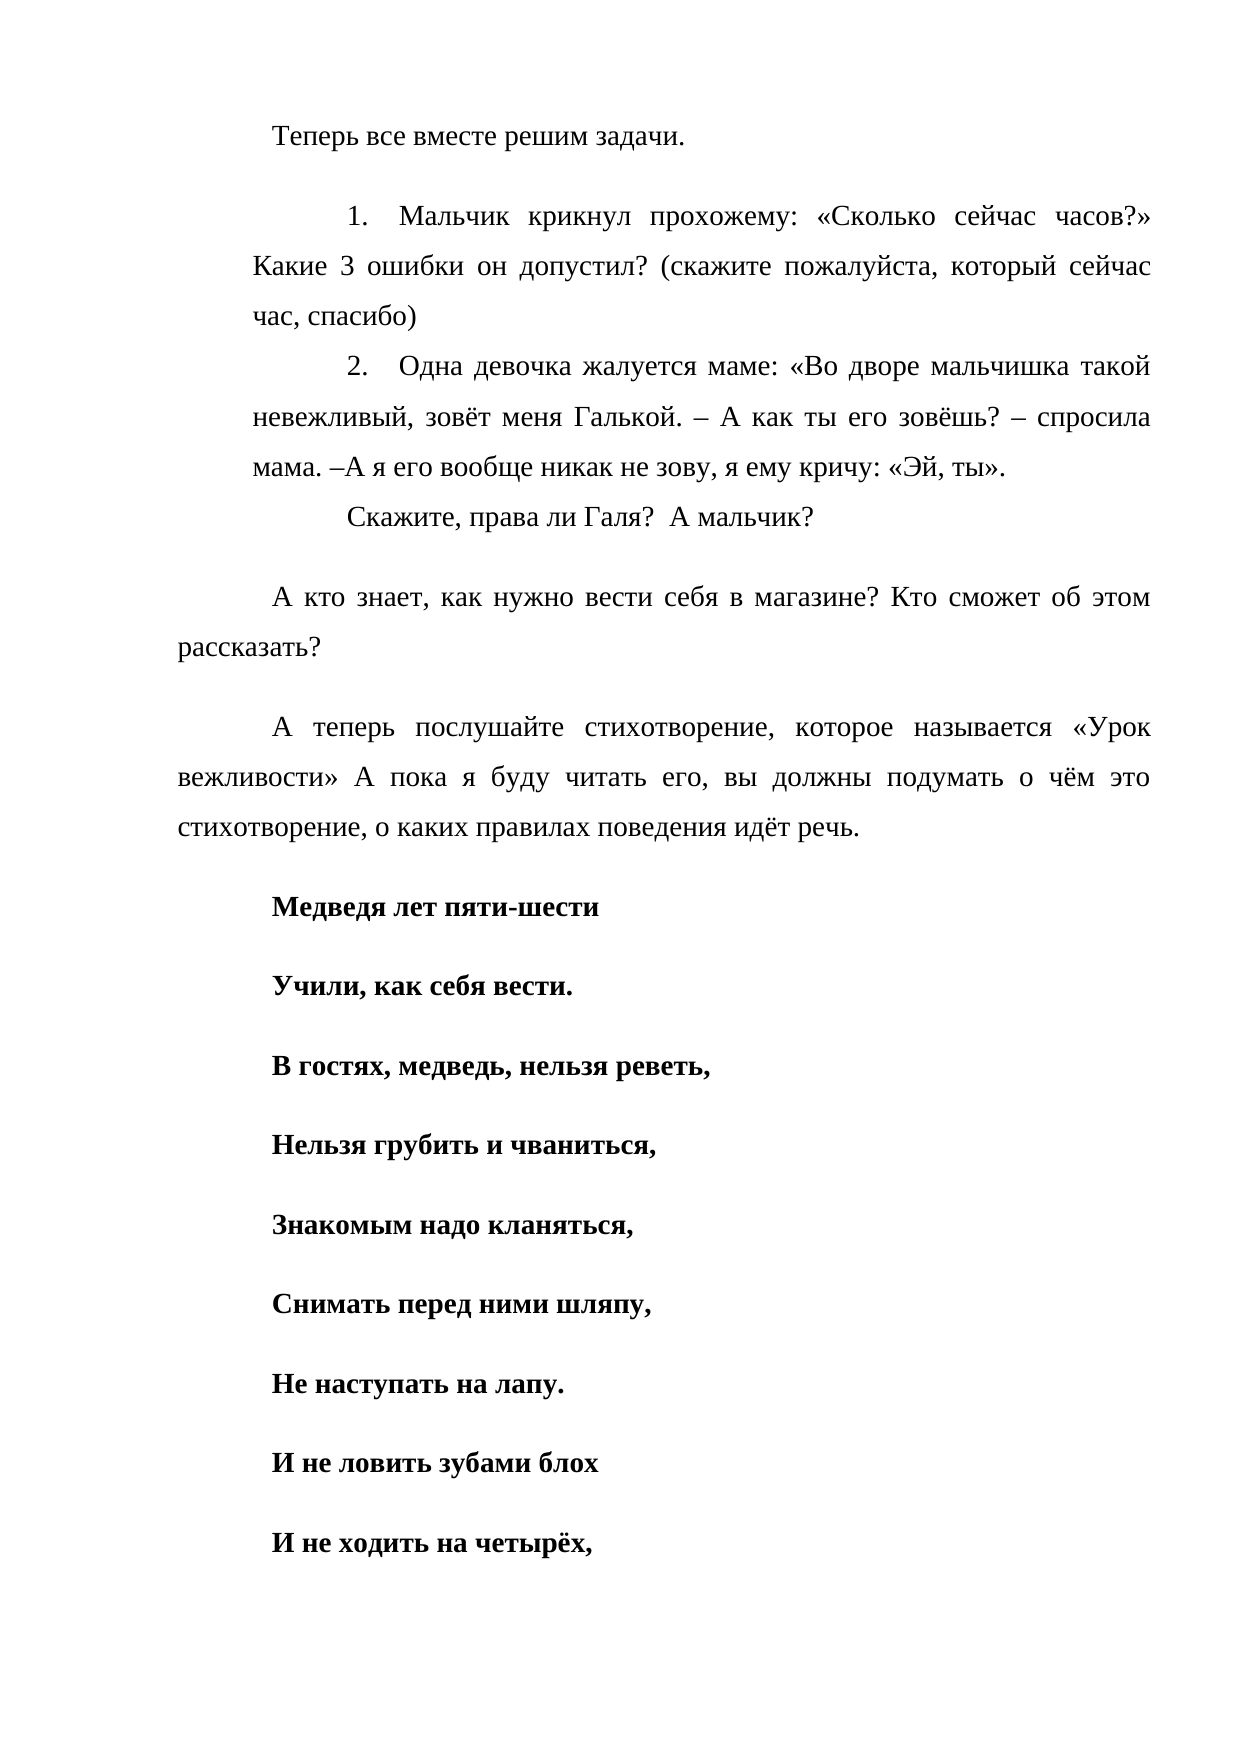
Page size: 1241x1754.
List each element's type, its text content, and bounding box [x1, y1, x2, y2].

text Снимать перед ними шляпу, [177, 1286, 1152, 1320]
text Не наступать на лапу. [177, 1366, 1152, 1399]
text И не ловить зубами блох [177, 1445, 1152, 1479]
text Теперь все вместе решим задачи. [177, 118, 1152, 152]
text Знакомым надо кланяться, [177, 1207, 1152, 1240]
text И не ходить на четырёх, [177, 1525, 1152, 1558]
text А теперь послушайте стихотворение, которое называется «Урок вежливости» А пока я буду читать его, вы должны подумать о чём это стихотворение, о каких правилах поведения идёт речь. [177, 709, 1152, 843]
list Одна девочка жалуется маме: «Во дворе мальчишка такой невежливый, зовёт меня Галькой. – А как ты его зовёшь? – спросила мама. –А я его вообще никак не зову, я ему кричу: «Эй, ты». [252, 348, 1152, 483]
text В гостях, медведь, нельзя реветь, [177, 1048, 1152, 1081]
text Учили, как себя вести. [177, 968, 1152, 1002]
list Скажите, права ли Галя? А мальчик? [252, 499, 1152, 533]
text Медведя лет пяти-шести [177, 889, 1152, 922]
text Нельзя грубить и чваниться, [177, 1127, 1152, 1161]
text А кто знает, как нужно вести себя в магазине? Кто сможет об этом рассказать? [177, 579, 1152, 663]
list Мальчик крикнул прохожему: «Сколько сейчас часов?» Какие 3 ошибки он допустил? (скажите пожалуйста, который сейчас час, спасибо) [252, 198, 1152, 332]
